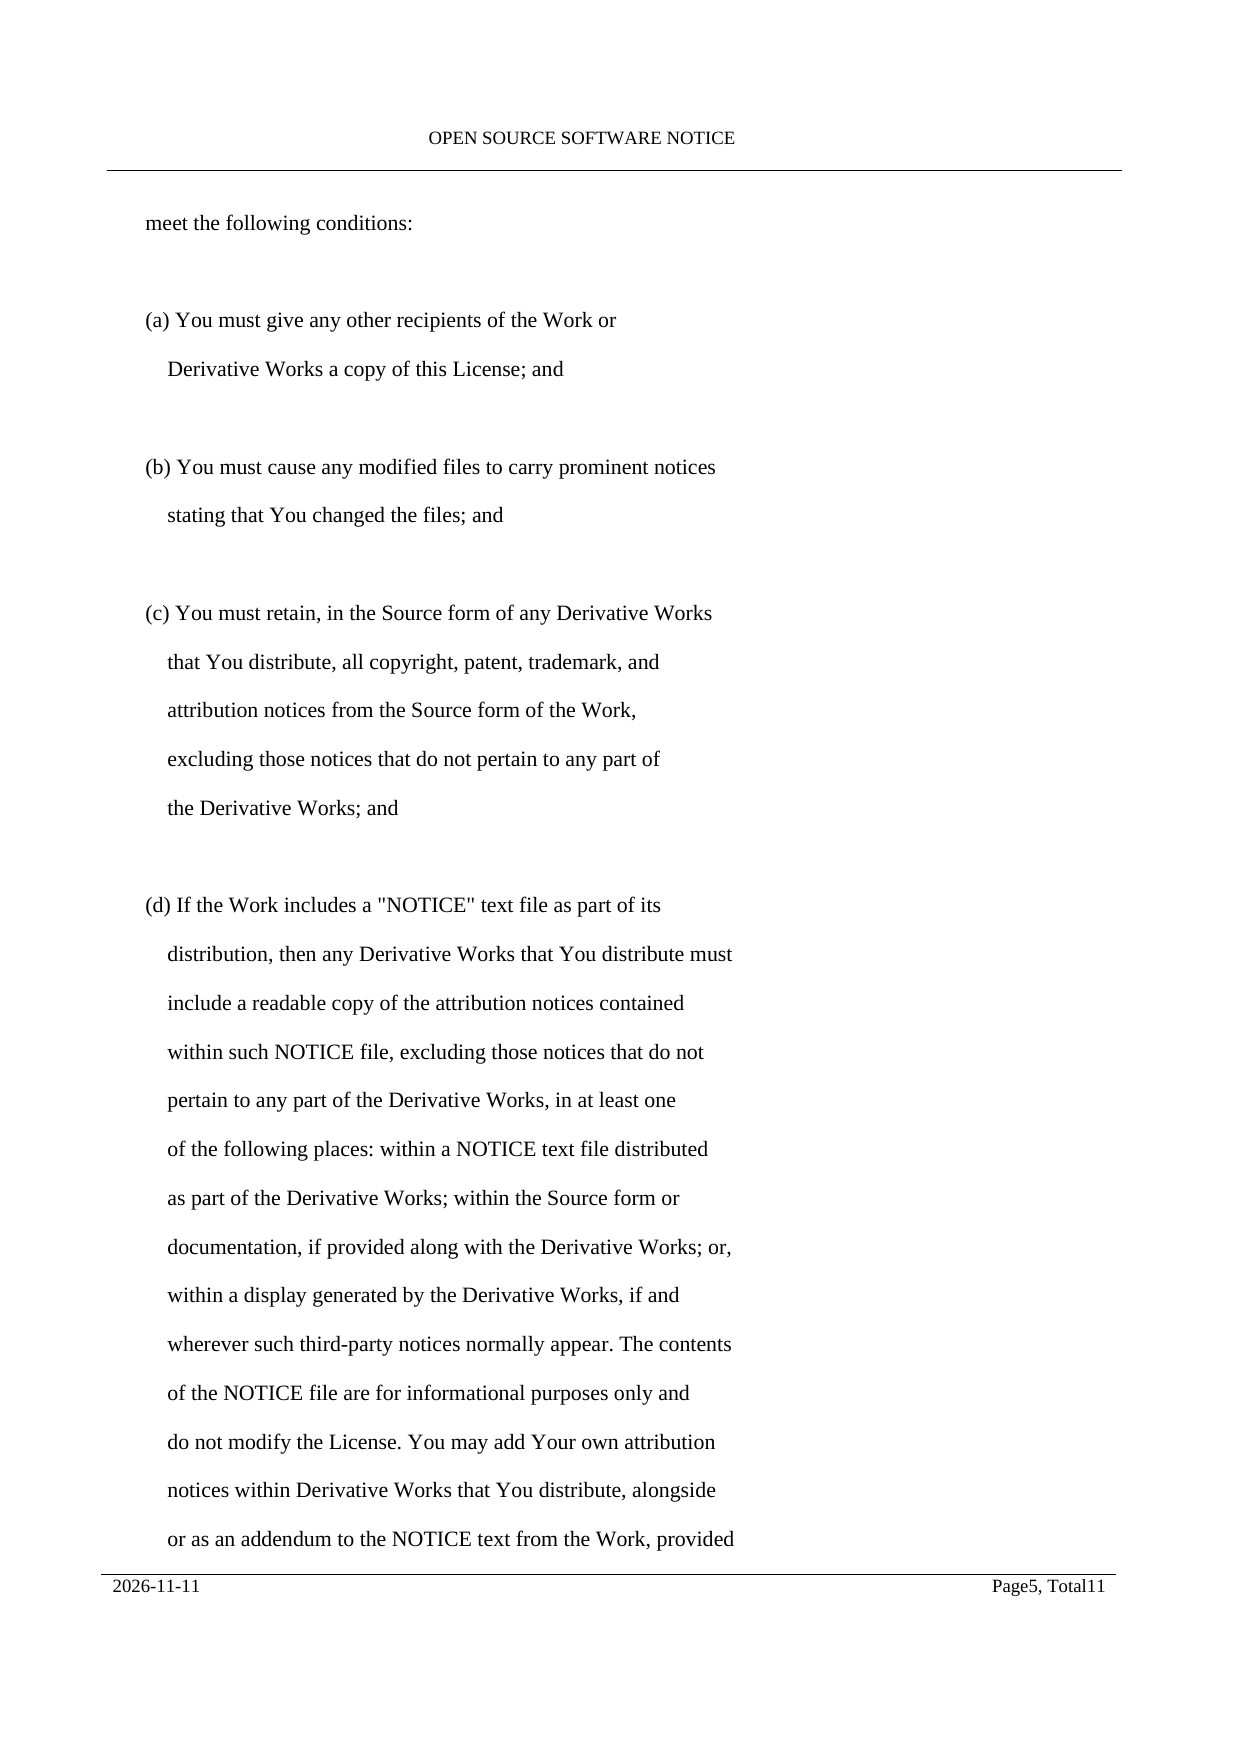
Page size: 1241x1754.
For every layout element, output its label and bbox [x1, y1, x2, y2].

text [112, 206, 1128, 1555]
